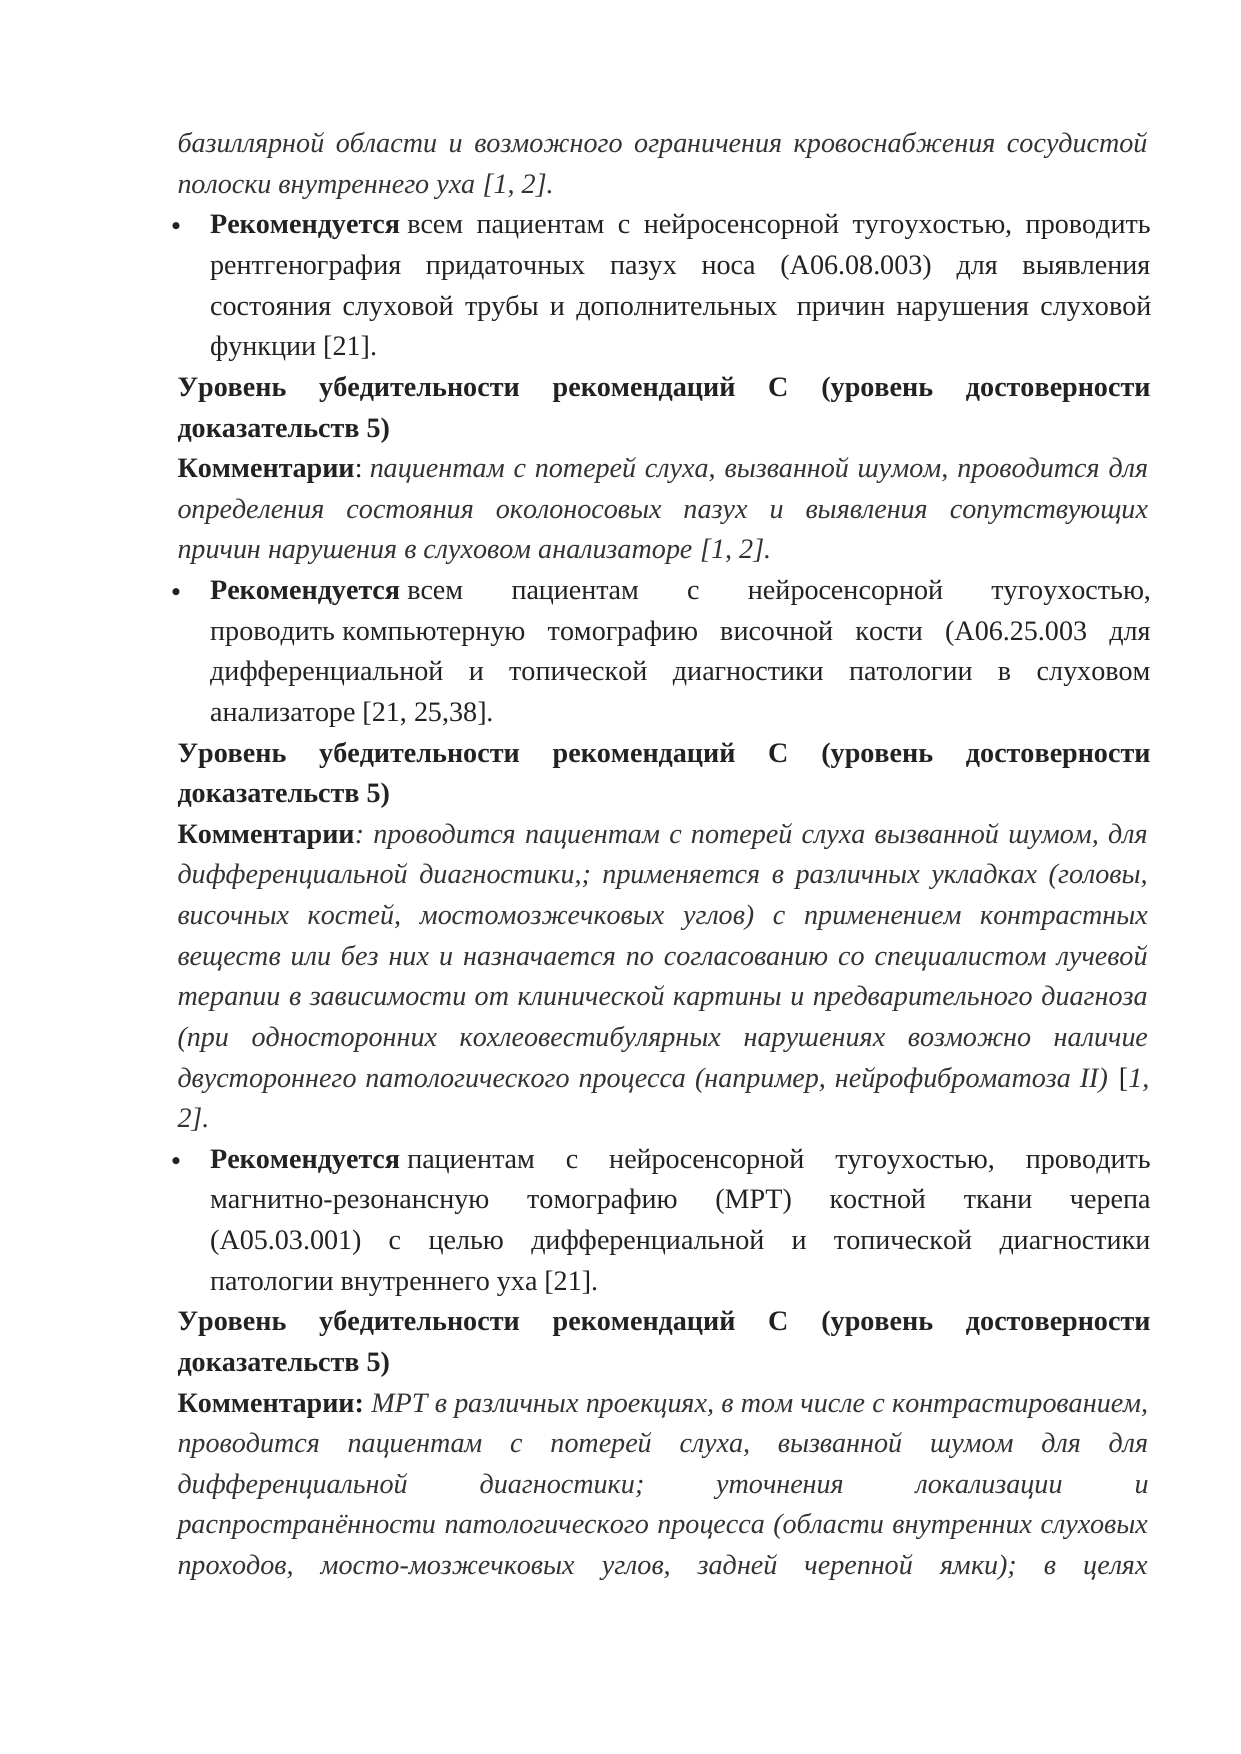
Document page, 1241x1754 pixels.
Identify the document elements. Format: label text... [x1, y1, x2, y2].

text Комментарии: пациентам с потерей слуха, вызванной шумом, проводится для определения состояния околоносовых пазух и выявления сопутствующих причин нарушения в слуховом анализаторе [1, 2]. [177, 443, 1152, 565]
text Уровень убедительности рекомендаций С (уровень достоверности доказательств 5) [177, 1296, 1152, 1377]
text Уровень убедительности рекомендаций С (уровень достоверности доказательств 5) [177, 362, 1152, 443]
list Рекомендуется всем пациентам с нейросенсорной тугоухостью, проводить рентгенография придаточных пазух носа (А06.08.003) для выявления состояния слуховой трубы и дополнительных причин нарушения слуховой функции [21]. [172, 199, 1152, 362]
text Уровень убедительности рекомендаций С (уровень достоверности доказательств 5) [177, 727, 1152, 809]
list Рекомендуется пациентам с нейросенсорной тугоухостью, проводить магнитно-резонансную томографию (МРТ) костной ткани черепа (А05.03.001) с целью дифференциальной и топической диагностики патологии внутреннего уха [21]. [172, 1134, 1152, 1296]
text Комментарии: проводится пациентам с потерей слуха вызванной шумом, для дифференциальной диагностики,; применяется в различных укладках (головы, височных костей, мостомозжечковых углов) с применением контрастных веществ или без них и назначается по согласованию со специалистом лучевой терапии в зависимости от клинической картины и предварительного диагноза (при односторонних кохлеовестибулярных нарушениях возможно наличие двустороннего патологического процесса (например, нейрофиброматоза II) [1, 2]. [177, 809, 1152, 1134]
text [177, 118, 1152, 199]
list Рекомендуется всем пациентам с нейросенсорной тугоухостью, проводить компьютерную томографию височной кости (А06.25.003 для дифференциальной и топической диагностики патологии в слуховом анализаторе [21, 25,38]. [172, 565, 1152, 727]
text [177, 1377, 1152, 1581]
